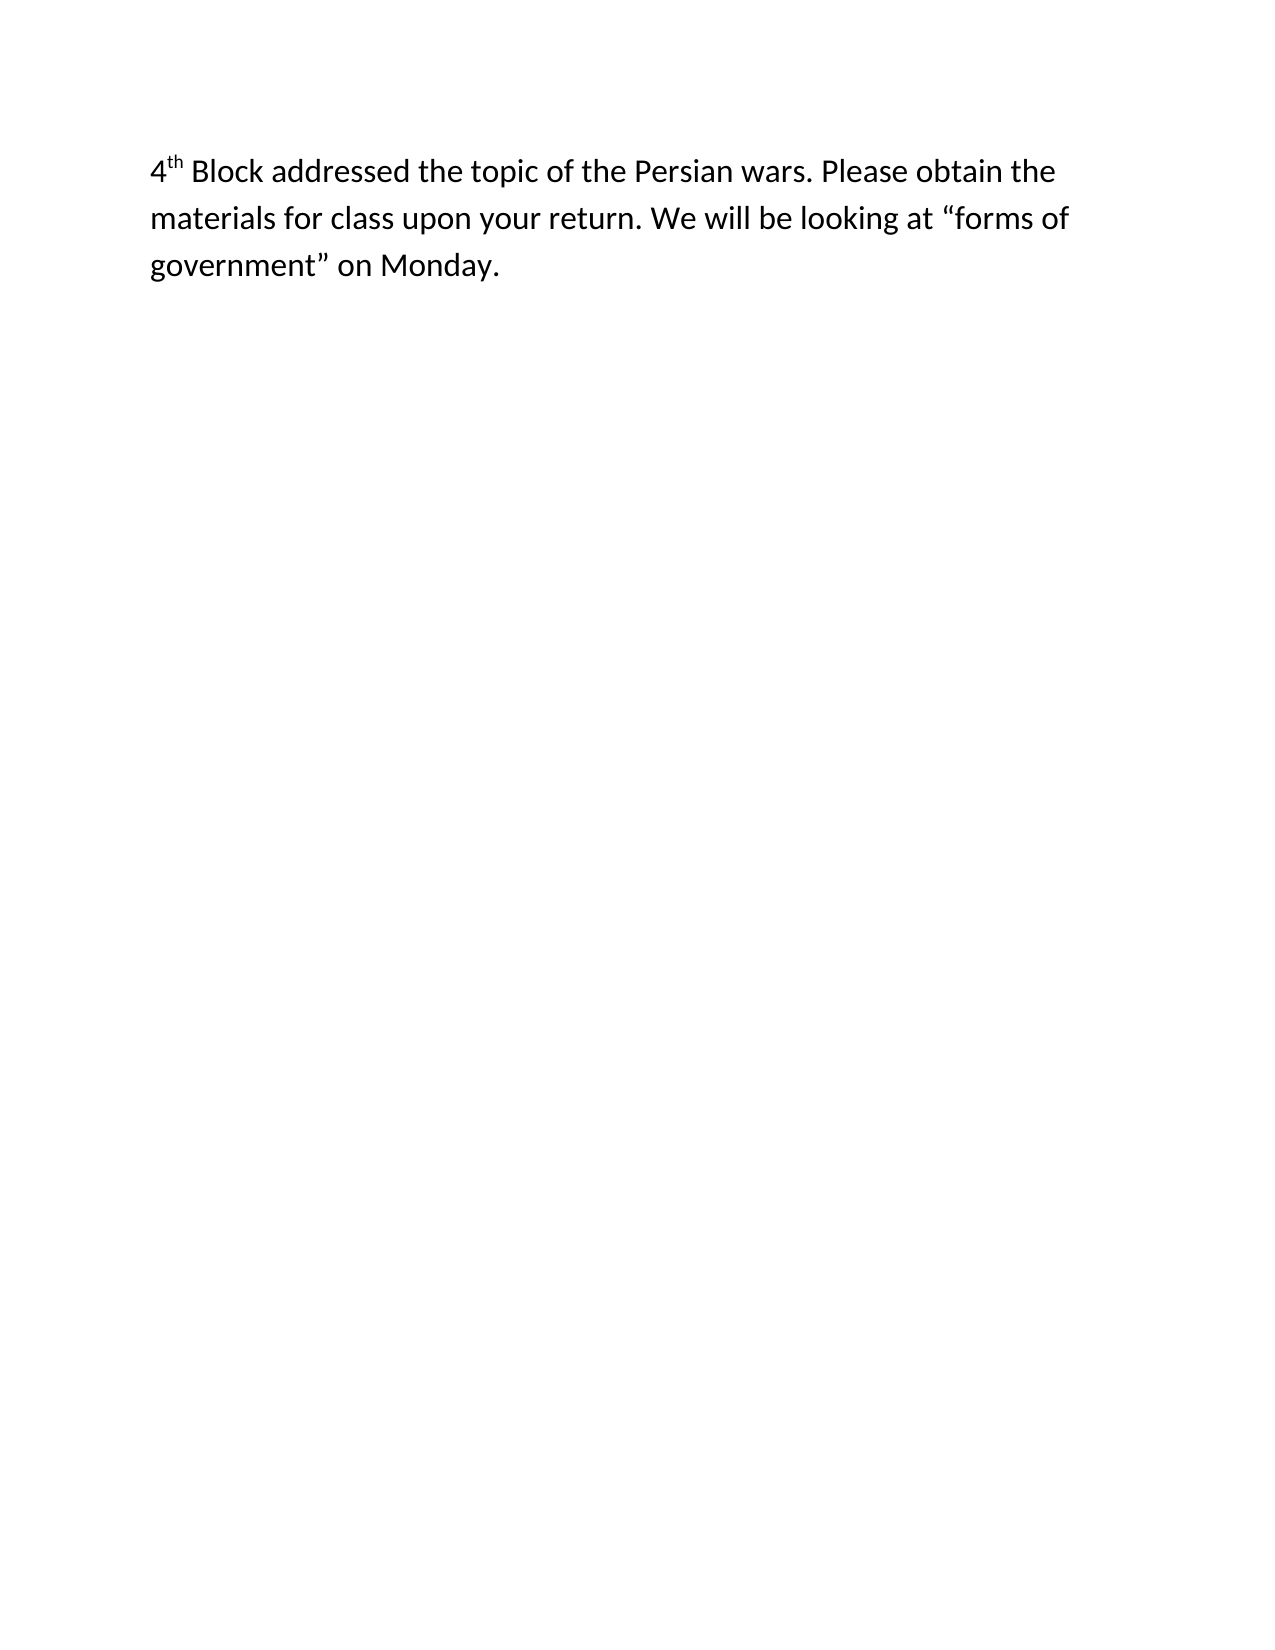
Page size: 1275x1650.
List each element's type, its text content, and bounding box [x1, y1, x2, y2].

text 4th Block addressed the topic of the Persian wars. Please obtain the materials for class upon your return. We will be looking at “forms of government” on Monday. [150, 150, 1125, 284]
